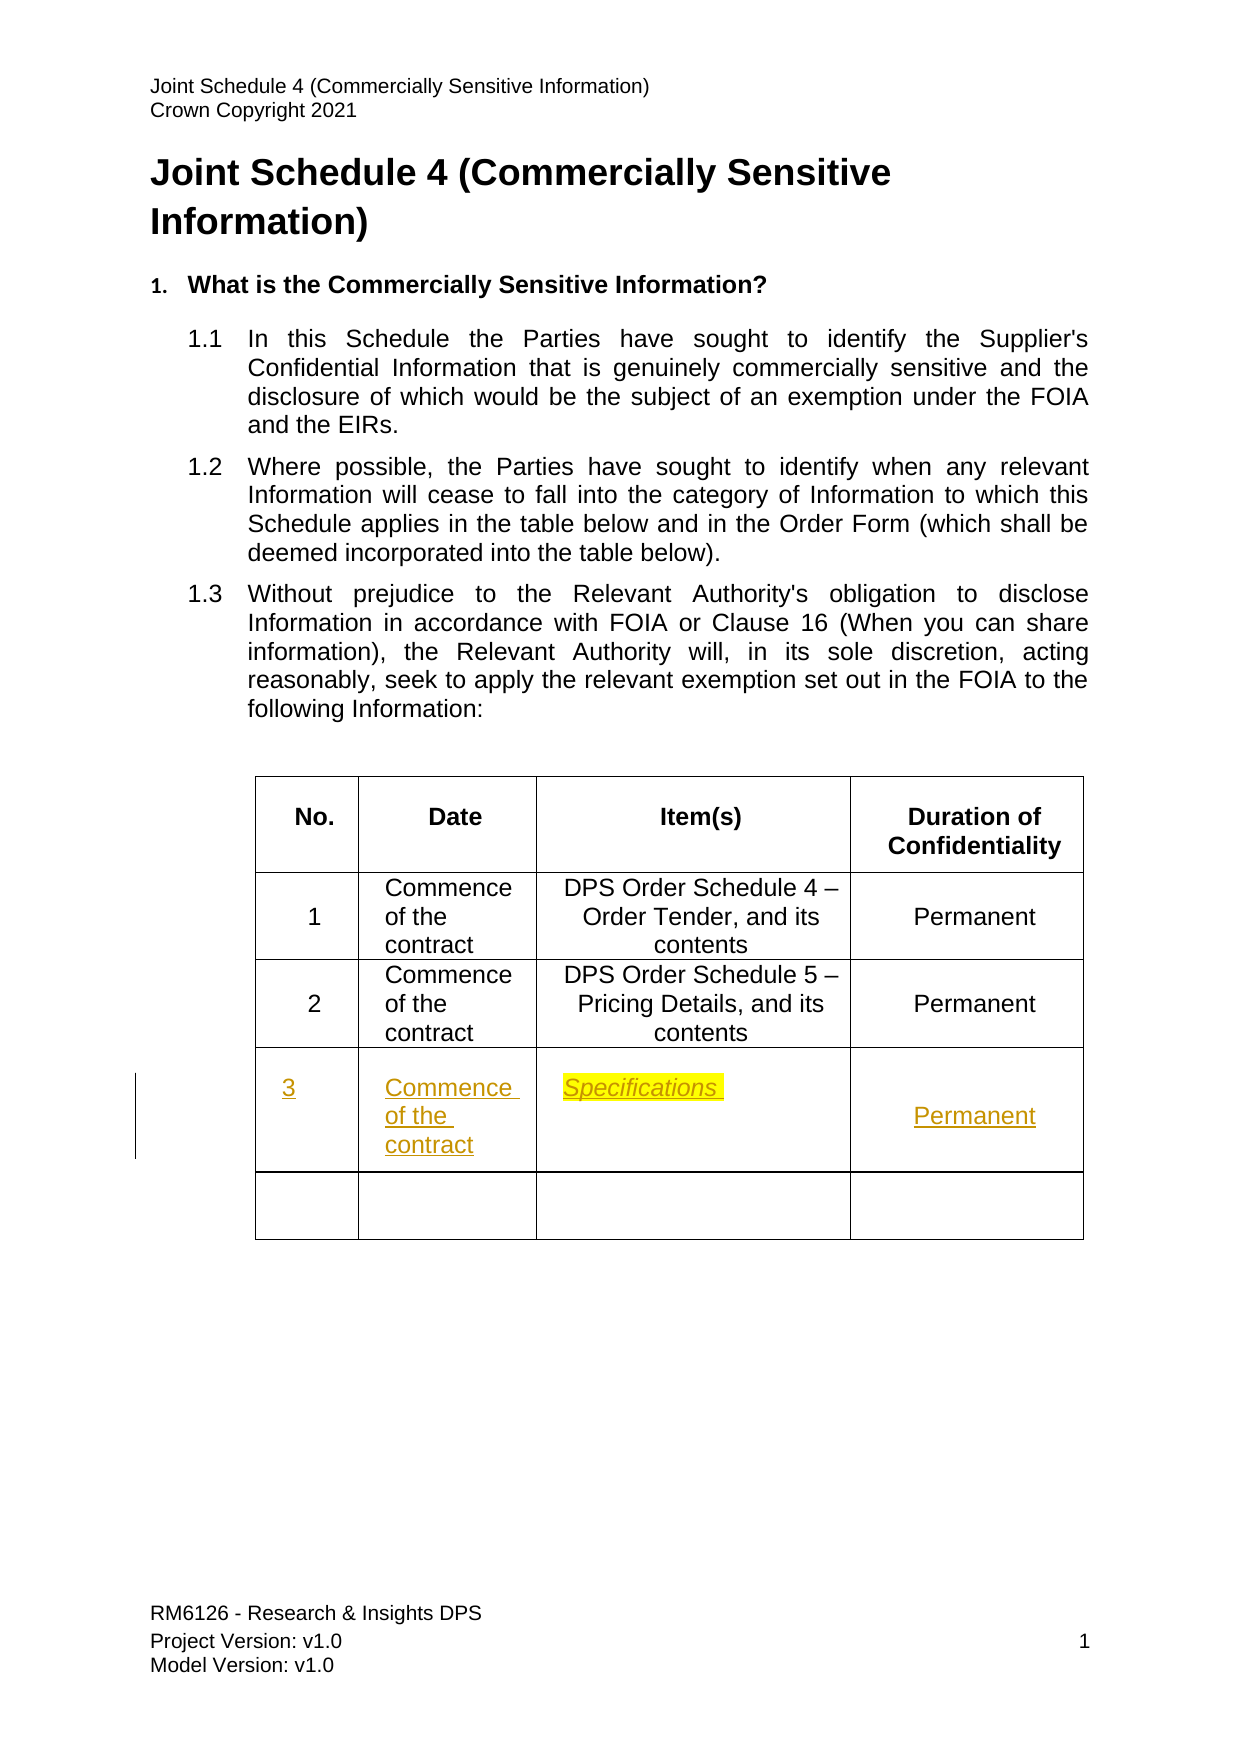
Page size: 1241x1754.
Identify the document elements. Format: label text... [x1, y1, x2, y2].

table_cell DPS Order Schedule 5 – Pricing Details, and its contents [537, 960, 850, 1047]
table_header Date [359, 777, 536, 872]
table_cell 2 [256, 960, 358, 1047]
table_cell Commence of the contract [359, 960, 536, 1047]
text Joint Schedule 4 (Commercially Sensitive Information) [150, 150, 1090, 243]
table_header Item(s) [537, 777, 850, 872]
table_header Duration of Confidentiality [851, 777, 1083, 872]
table_cell [537, 1173, 850, 1239]
table_cell [359, 1173, 536, 1239]
table_cell [851, 1173, 1083, 1239]
table_cell Commence of the contract [359, 873, 536, 959]
table_cell Permanent [851, 960, 1083, 1047]
table_cell [256, 1048, 358, 1171]
text Without prejudice to the Relevant Authority's obligation to disclose Information in accordance with FOIA or Clause 16 (When you can share information), the Relevant Authority will, in its sole discretion, acting reasonably, seek to apply the relevant exemption set out in the FOIA to the following Information: [187, 579, 1090, 723]
subtitle What is the Commercially Sensitive Information? [150, 270, 1090, 299]
table_cell Permanent [851, 873, 1083, 959]
text Where possible, the Parties have sought to identify when any relevant Information will cease to fall into the category of Information to which this Schedule applies in the table below and in the Order Form (which shall be deemed incorporated into the table below). [187, 452, 1090, 567]
table_cell [851, 1048, 1083, 1171]
table_cell [537, 1048, 850, 1171]
table_cell [256, 1173, 358, 1239]
text In this Schedule the Parties have sought to identify the Supplier's Confidential Information that is genuinely commercially sensitive and the disclosure of which would be the subject of an exemption under the FOIA and the EIRs. [187, 324, 1090, 439]
table_cell [359, 1048, 536, 1171]
table_cell 1 [256, 873, 358, 959]
table_cell DPS Order Schedule 4 – Order Tender, and its contents [537, 873, 850, 959]
table_header No. [256, 777, 358, 872]
